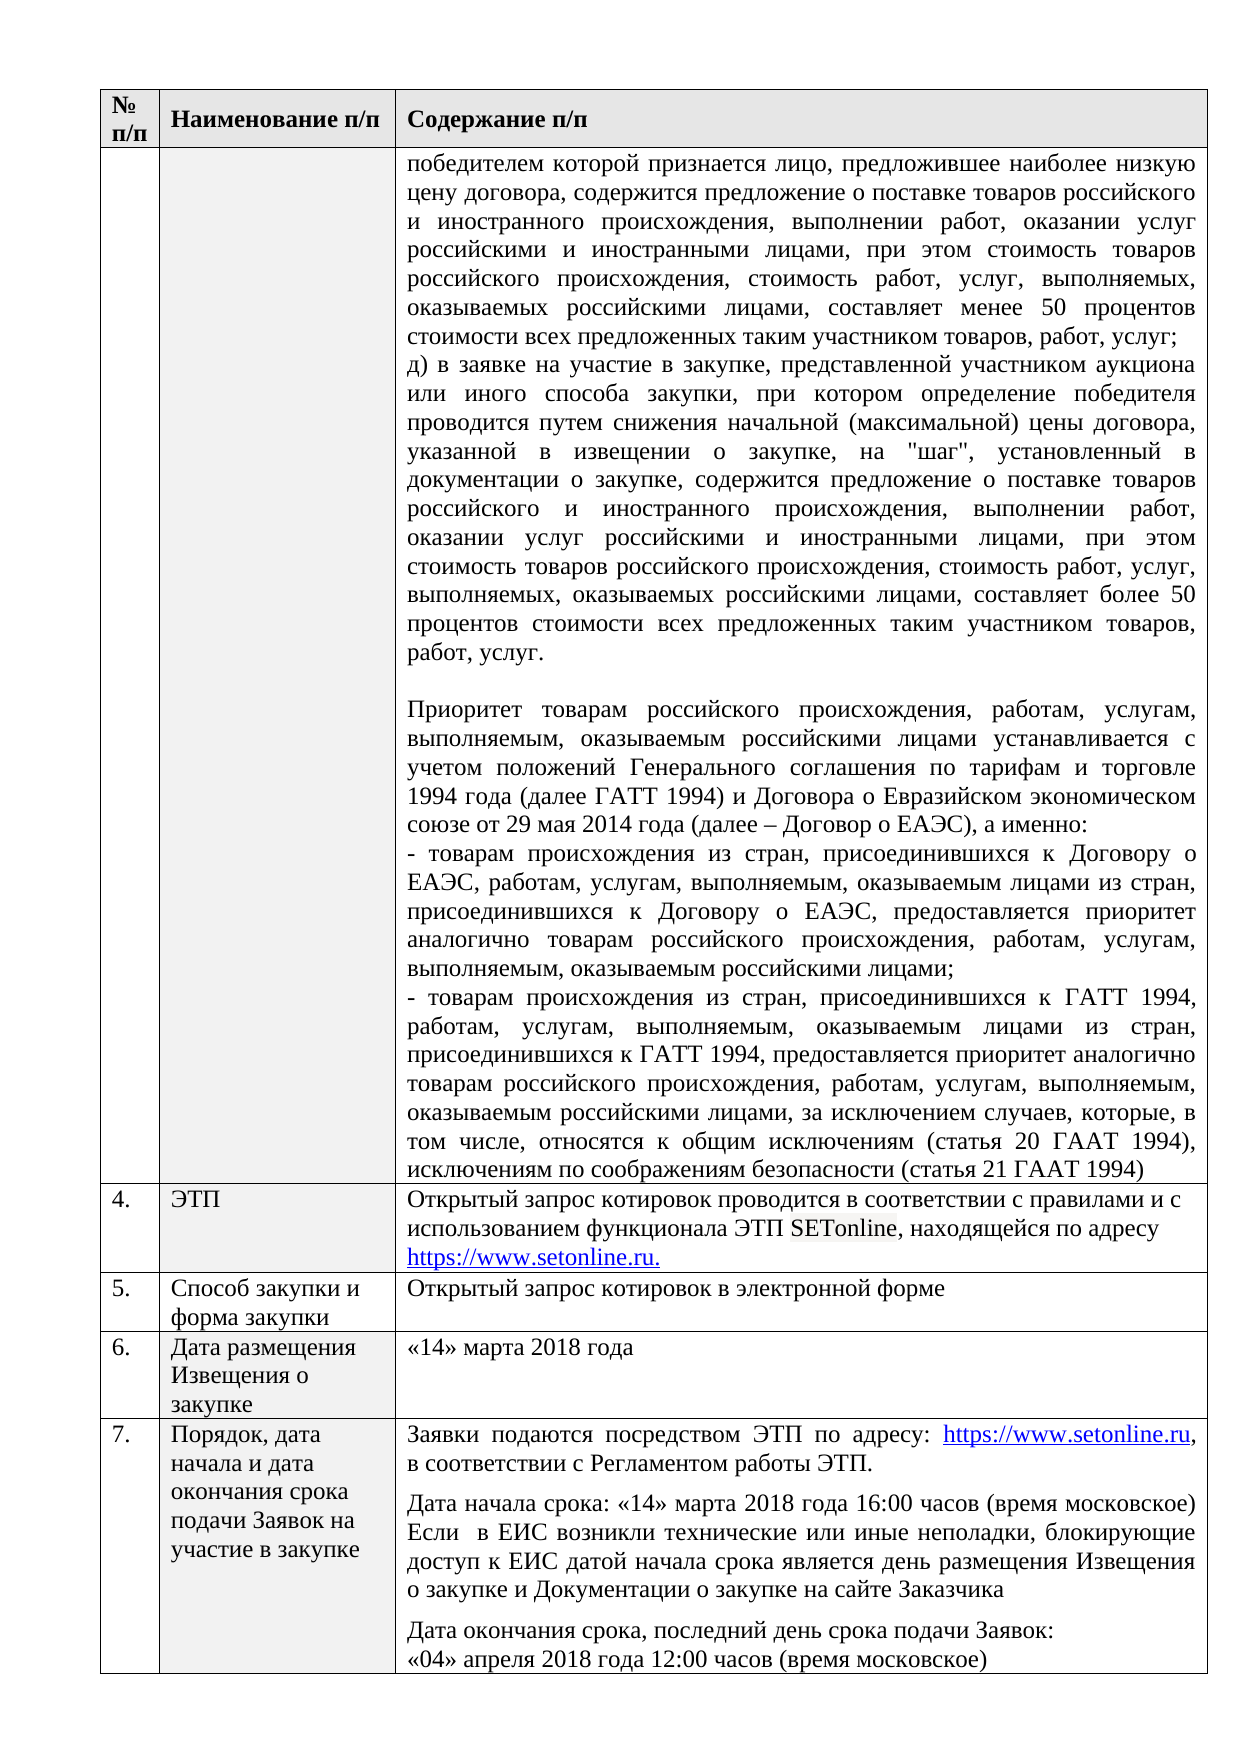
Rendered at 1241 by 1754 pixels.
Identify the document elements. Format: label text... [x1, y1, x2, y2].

table_cell Способ закупки и форма закупки [160, 1273, 395, 1331]
table_header Содержание п/п [396, 90, 1207, 147]
table_cell Дата размещения Извещения о закупке [160, 1332, 395, 1418]
table_cell «14» марта 2018 года [396, 1332, 1207, 1418]
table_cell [160, 148, 395, 1183]
table_cell [101, 1419, 159, 1673]
table_cell [101, 1332, 159, 1418]
table_cell [101, 1184, 159, 1272]
table_cell Порядок, дата начала и дата окончания срока подачи Заявок на участие в закупке [160, 1419, 395, 1673]
table_cell [101, 148, 159, 1183]
table_cell [101, 1273, 159, 1331]
table_cell ЭТП [160, 1184, 395, 1272]
table_cell Открытый запрос котировок проводится в соответствии с правилами и с использованием функционала ЭТП SETonline, находящейся по адресу https://www.setonline.ru. [396, 1184, 1207, 1272]
table_header № п/п [101, 90, 159, 147]
table_cell Открытый запрос котировок в электронной форме [396, 1273, 1207, 1331]
table_header Наименование п/п [160, 90, 395, 147]
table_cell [396, 148, 1207, 1183]
table_cell Заявки подаются посредством ЭТП по адресу: https://www.setonline.ru, в соответствии с Регламентом работы ЭТП. Дата начала срока: «14» марта 2018 года 16:00 часов (время московское) Если в ЕИС возникли технические или иные неполадки, блокирующие доступ к ЕИС датой начала срока является день размещения Извещения о закупке и Документации о закупке на сайте Заказчика Дата окончания срока, последний день срока подачи Заявок: «04» апреля 2018 года 12:00 часов (время московское) [396, 1419, 1207, 1673]
